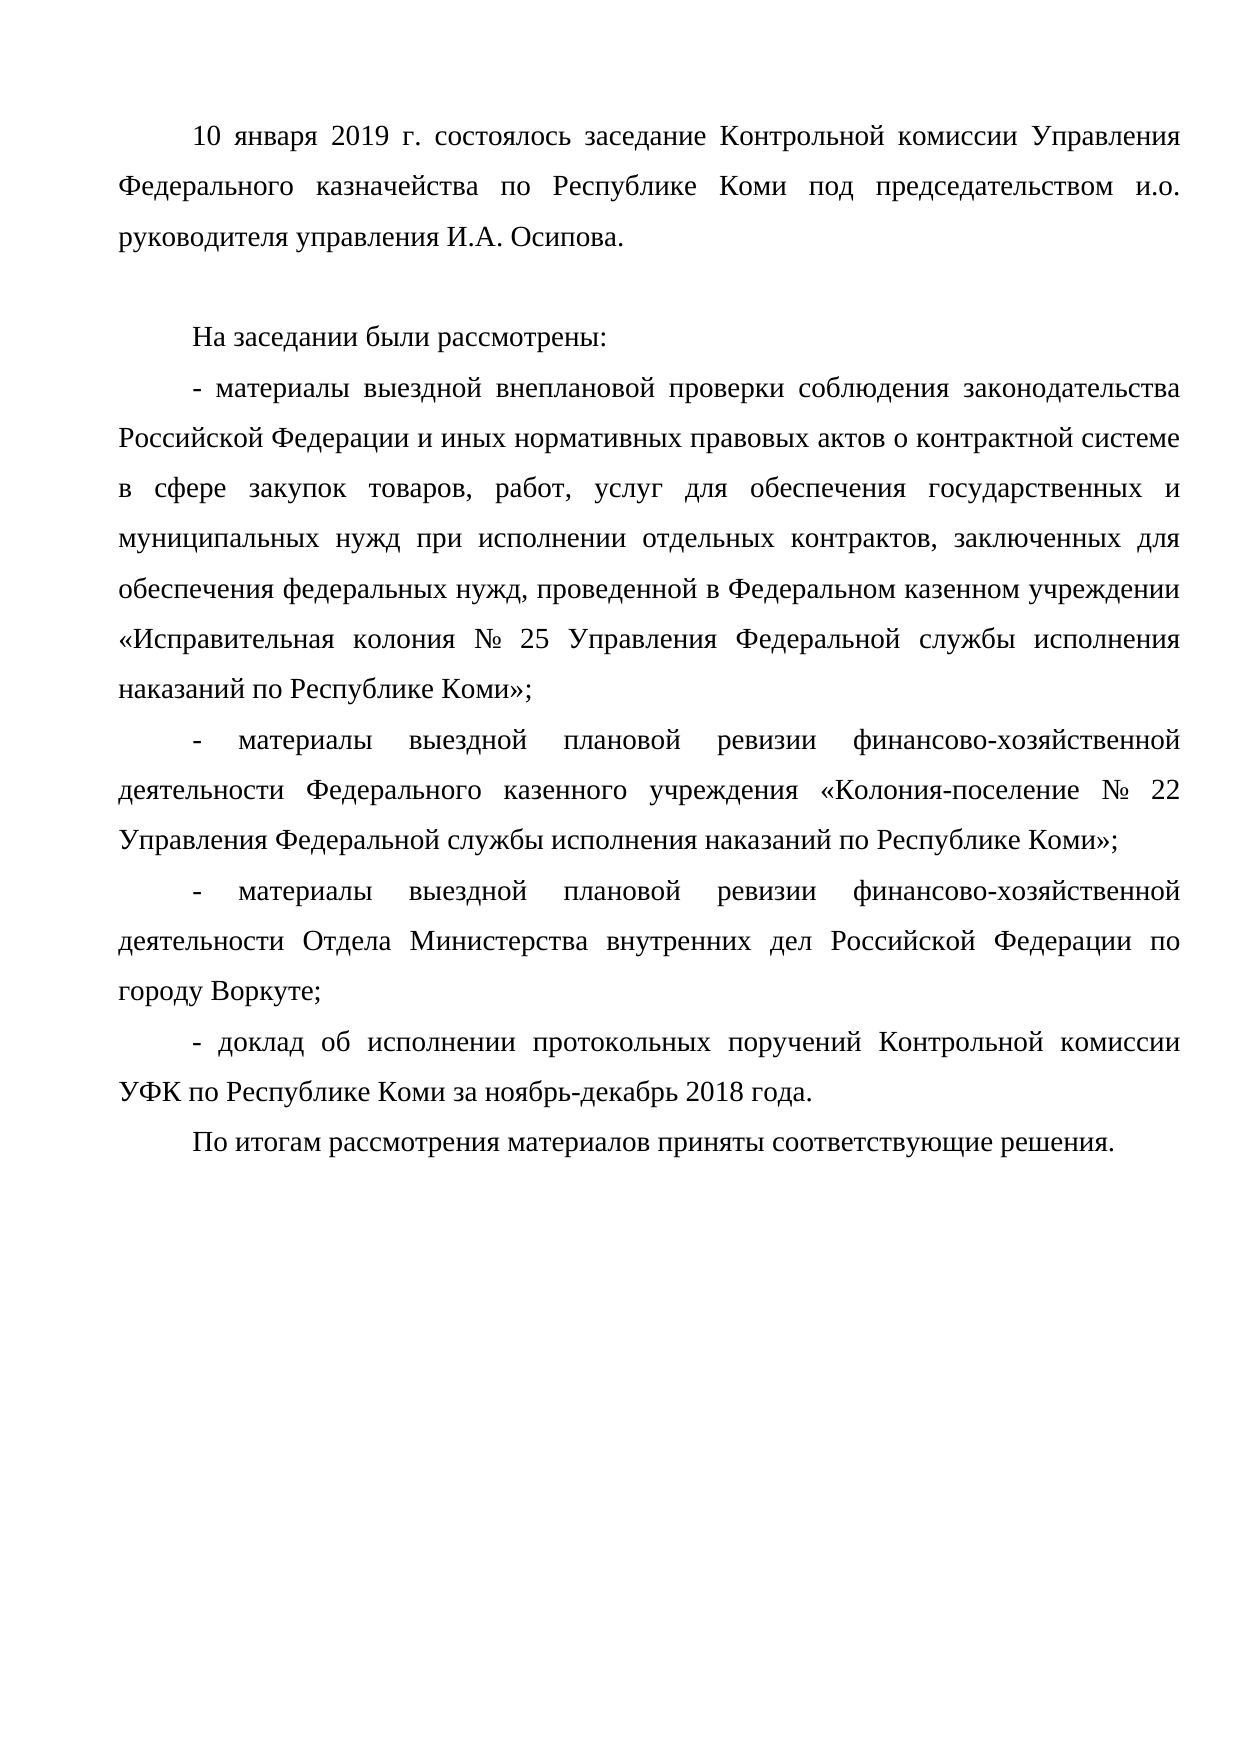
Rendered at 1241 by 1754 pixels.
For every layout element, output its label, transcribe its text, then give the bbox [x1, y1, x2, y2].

text На заседании были рассмотрены: [118, 319, 1181, 353]
text - материалы выездной плановой ревизии финансово-хозяйственной деятельности Федерального казенного учреждения «Колония-поселение № 22 Управления Федеральной службы исполнения наказаний по Республике Коми»; [118, 722, 1181, 856]
text 10 января 2019 г. состоялось заседание Контрольной комиссии Управления Федерального казначейства по Республике Коми под председательством и.о. руководителя управления И.А. Осипова. [118, 118, 1181, 252]
text - материалы выездной плановой ревизии финансово-хозяйственной деятельности Отдела Министерства внутренних дел Российской Федерации по городу Воркуте; [118, 873, 1181, 1007]
text - доклад об исполнении протокольных поручений Контрольной комиссии УФК по Республике Коми за ноябрь-декабрь 2018 года. [118, 1024, 1181, 1108]
text - материалы выездной внеплановой проверки соблюдения законодательства Российской Федерации и иных нормативных правовых актов о контрактной системе в сфере закупок товаров, работ, услуг для обеспечения государственных и муниципальных нужд при исполнении отдельных контрактов, заключенных для обеспечения федеральных нужд, проведенной в Федеральном казенном учреждении «Исправительная колония № 25 Управления Федеральной службы исполнения наказаний по Республике Коми»; [118, 370, 1181, 705]
text По итогам рассмотрения материалов приняты соответствующие решения. [118, 1124, 1181, 1158]
